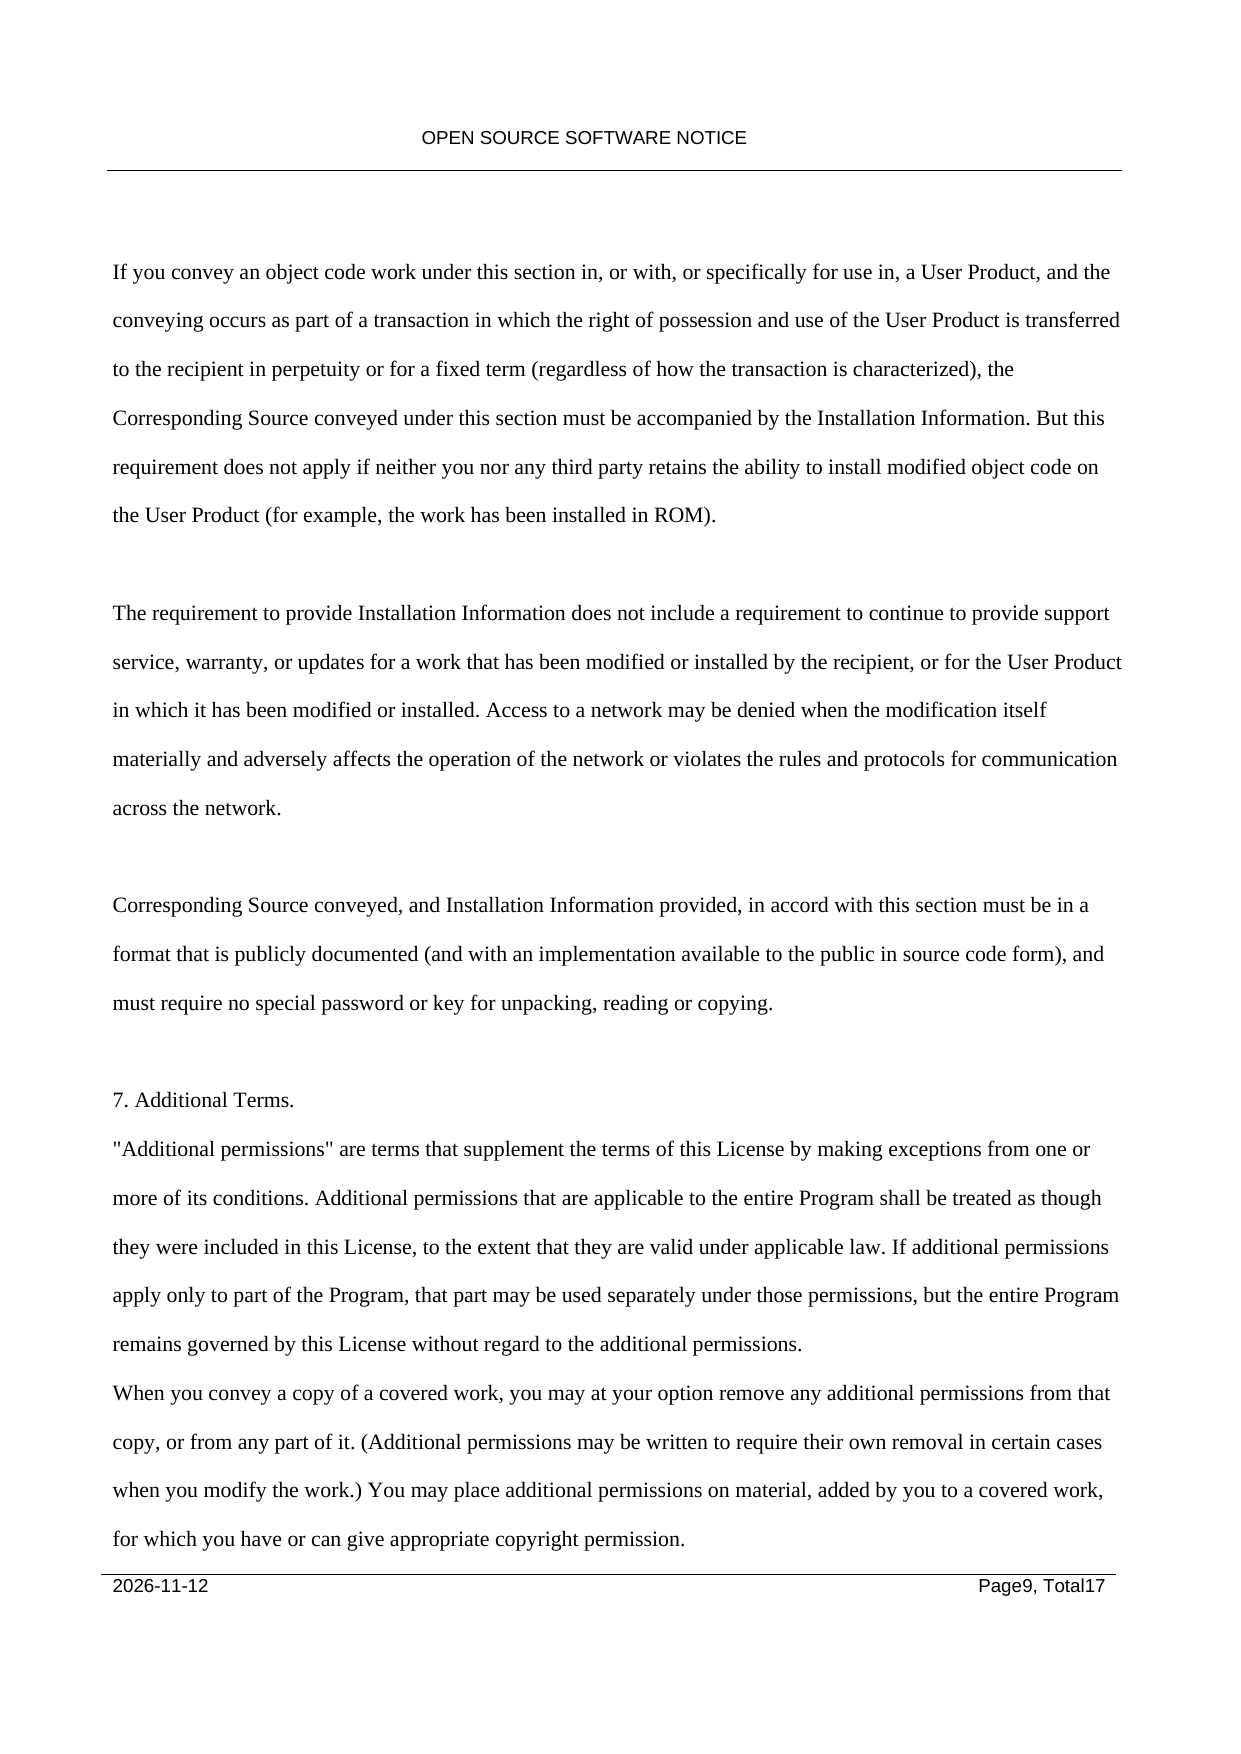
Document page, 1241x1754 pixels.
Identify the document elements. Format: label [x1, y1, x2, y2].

text [112, 206, 1128, 1555]
